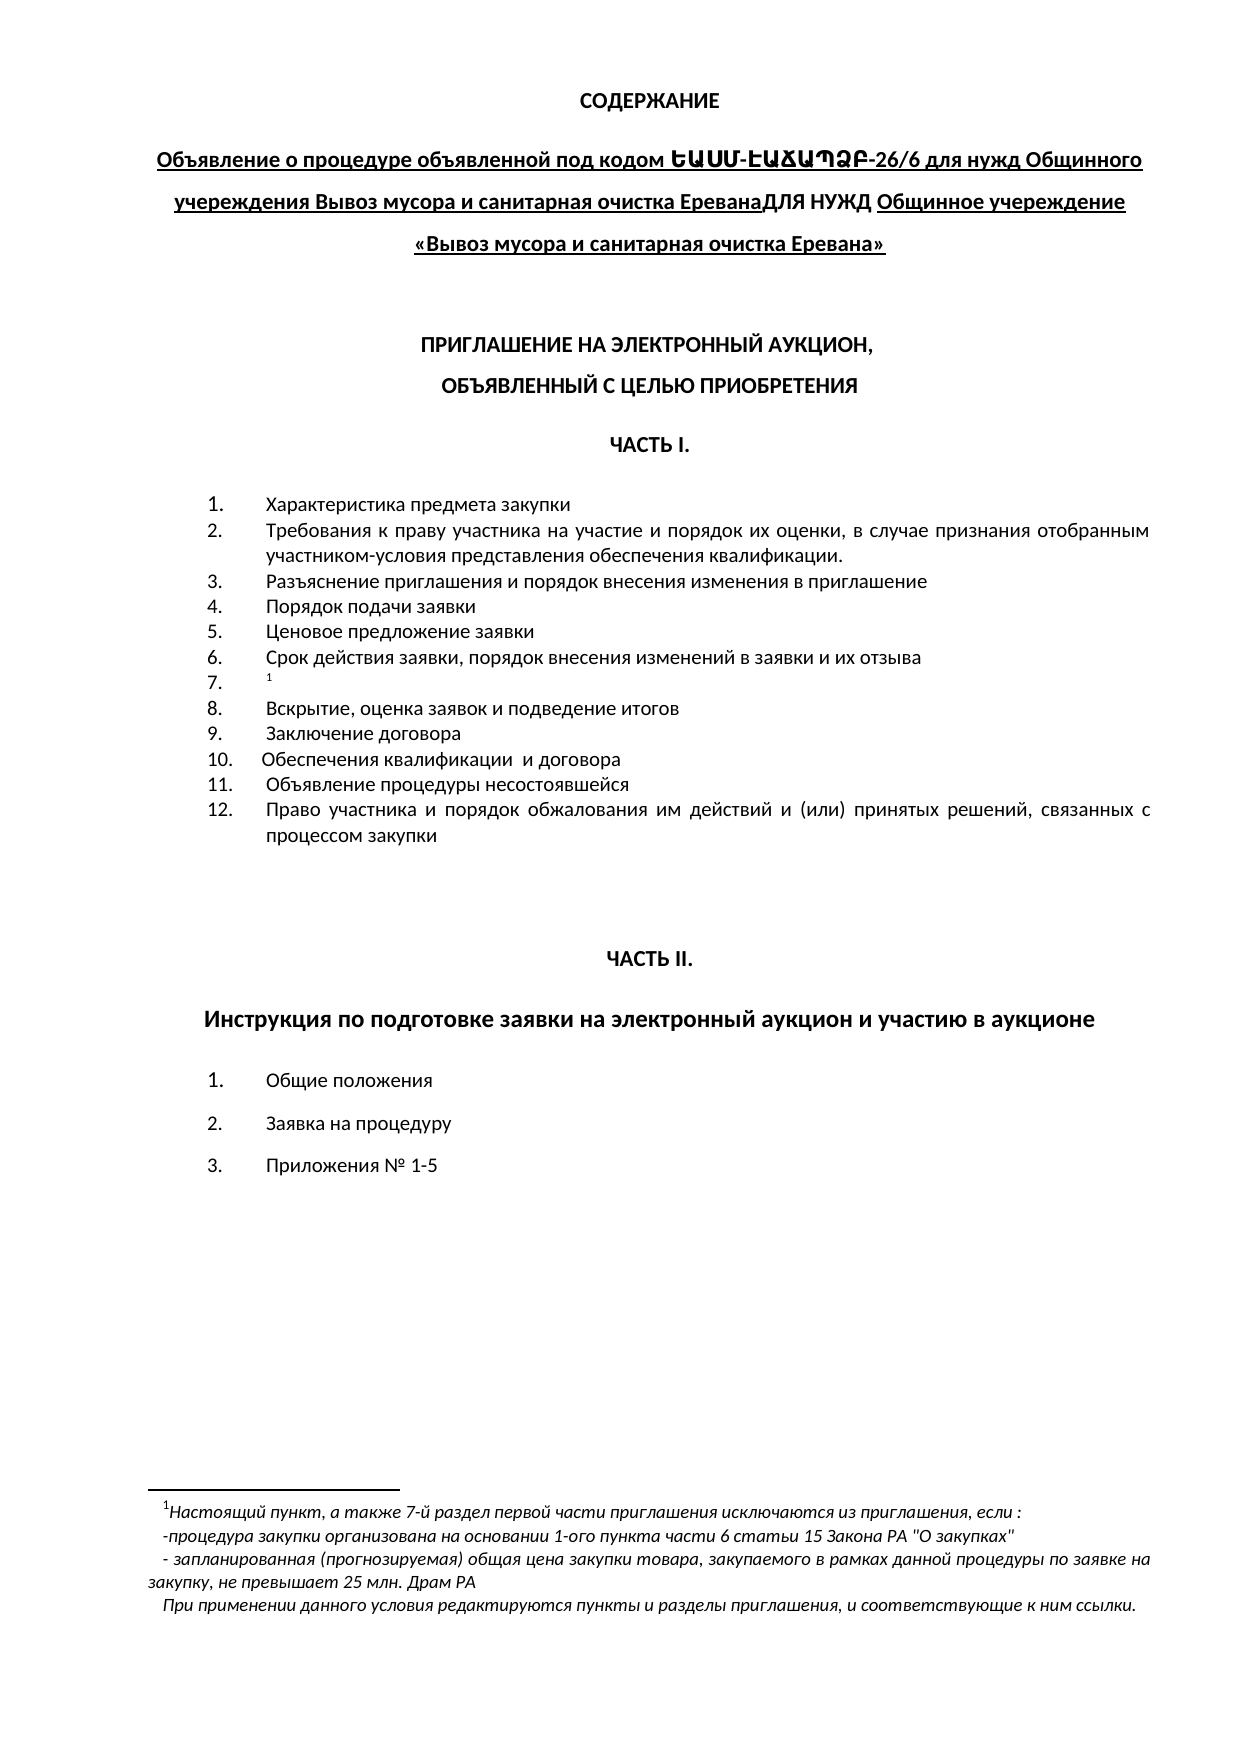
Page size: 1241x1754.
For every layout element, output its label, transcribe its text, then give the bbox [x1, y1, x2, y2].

text СОДЕРЖАНИЕ [148, 86, 1152, 114]
text 9. Заключение договора [207, 720, 1152, 746]
text Инструкция по подготовке заявки на электронный аукцион и участию в аукционе [148, 1003, 1152, 1033]
text 2. Заявка на процедуру [207, 1110, 1152, 1135]
text ПРИГЛАШЕНИЕ НА ЭЛЕКТРОННЫЙ АУКЦИОН, ОБЪЯВЛЕННЫЙ С ЦЕЛЬЮ ПРИОБРЕТЕНИЯ [148, 330, 1152, 400]
text 12. Право участника и порядок обжалования им действий и (или) принятых решений, связанных с процессом закупки [207, 797, 1152, 847]
text 3. Приложения № 1-5 [207, 1152, 1152, 1177]
text 8. Вскрытие, оценка заявок и подведение итогов [207, 695, 1152, 720]
text 3. Разъяснение приглашения и порядок внесения изменения в приглашение [207, 568, 1152, 593]
text 10. Обеспечения квалификации и договора [207, 746, 1152, 771]
text 7. [207, 669, 1152, 695]
text ЧАСТЬ II. [148, 944, 1152, 972]
text 1. Характеристика предмета закупки [207, 489, 1152, 517]
text 1. Общие положения [207, 1065, 1152, 1093]
text 11. Объявление процедуры несостоявшейся [207, 771, 1152, 797]
text 5. Ценовое предложение заявки [207, 619, 1152, 644]
text 2. Требования к праву участника на участие и порядок их оценки, в случае признания отобранным участником-условия представления обеспечения квалификации. [207, 517, 1152, 568]
text ЧАСТЬ I. [148, 430, 1152, 458]
text 4. Порядок подачи заявки [207, 593, 1152, 619]
text Объявление о процедуре объявленной под кодом ԵԱՍՄ-ԷԱՃԱՊՁԲ-26/6 для нужд Общинного учереждения Вывоз мусора и санитарная очистка ЕреванаДЛЯ НУЖД Общинное учереждение «Вывоз мусора и санитарная очистка Еревана» [148, 145, 1152, 257]
text 6. Срок действия заявки, порядок внесения изменений в заявки и их отзыва [207, 644, 1152, 669]
